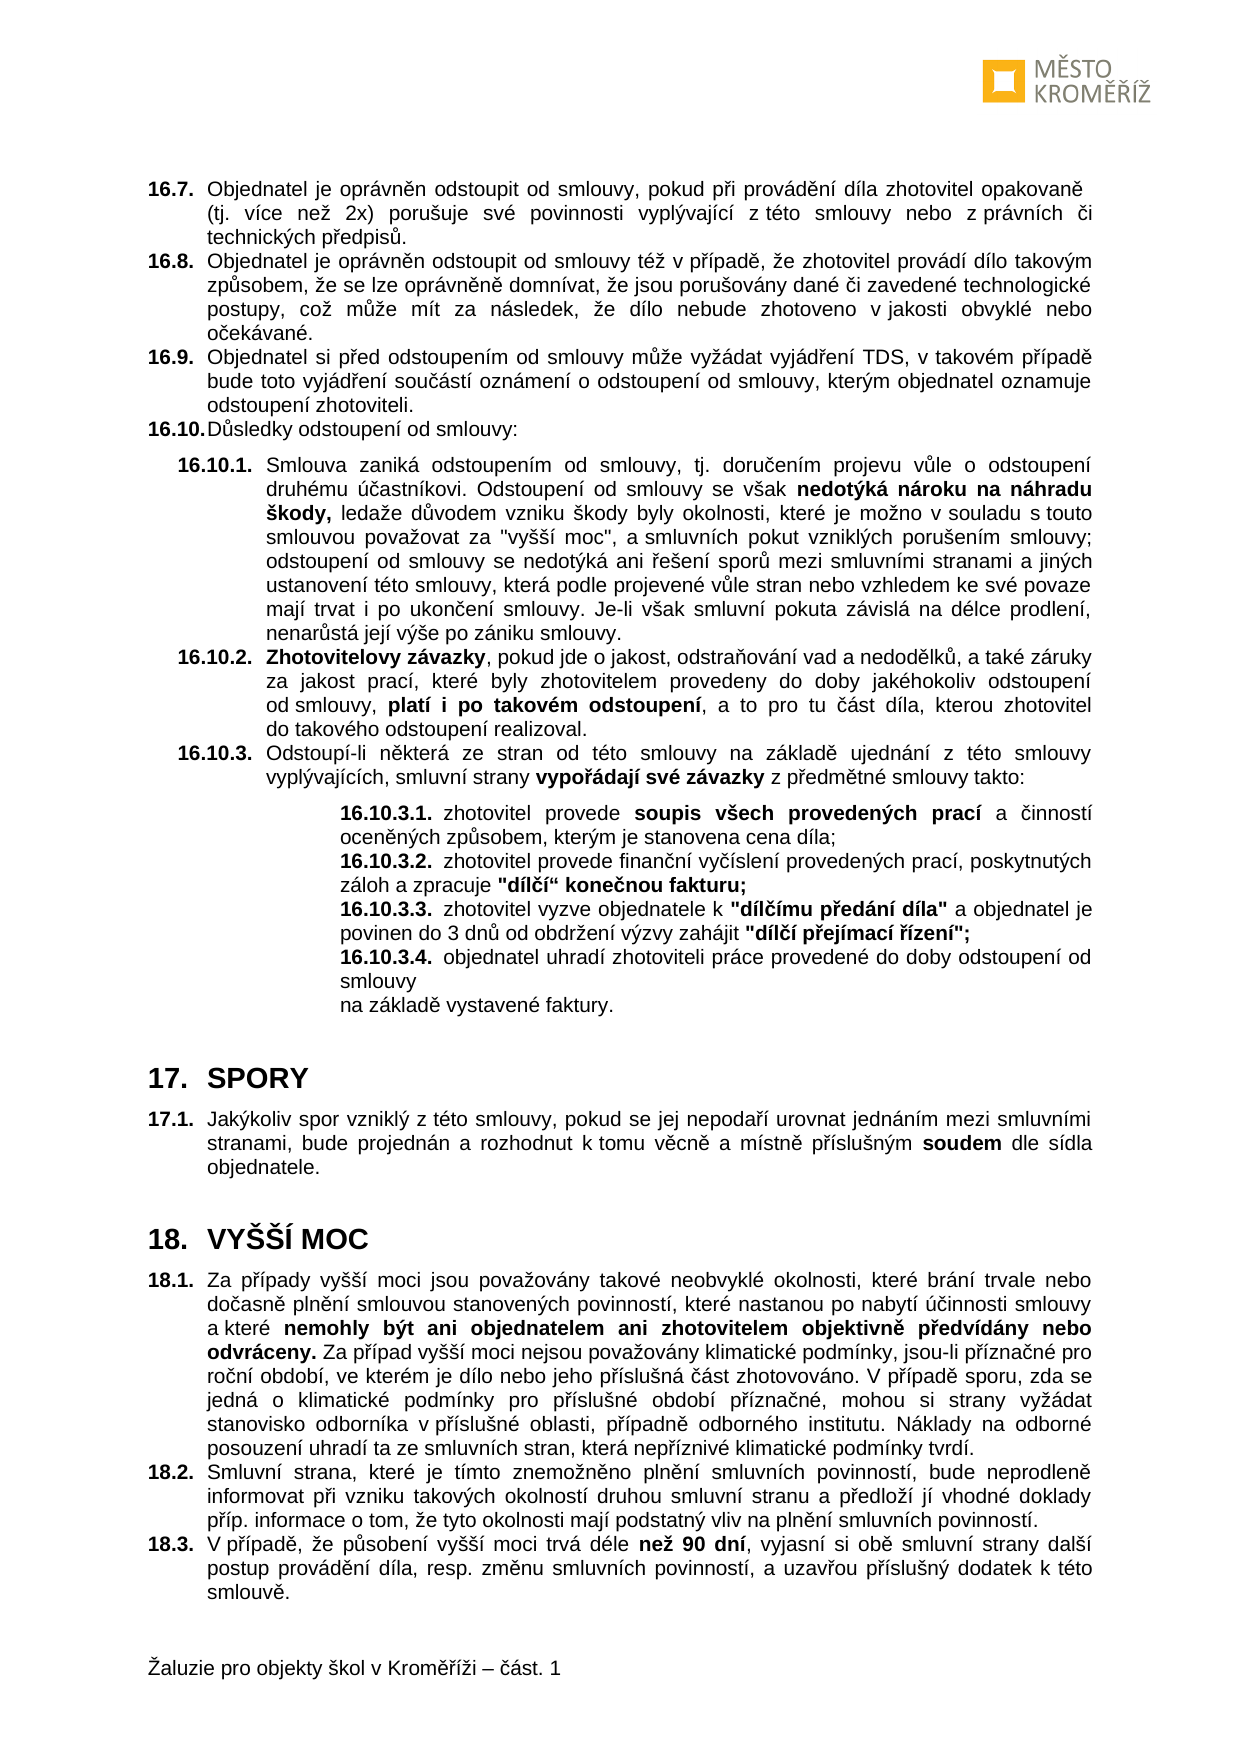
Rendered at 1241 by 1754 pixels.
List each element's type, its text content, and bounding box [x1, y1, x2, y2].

list V případě, že působení vyšší moci trvá déle než 90 dní, vyjasní si obě smluvní strany další postup provádění díla, resp. změnu smluvních povinností, a uzavřou příslušný dodatek k této smlouvě. [148, 1532, 1092, 1604]
list Důsledky odstoupení od smlouvy: [148, 417, 1092, 441]
list zhotovitel provede finanční vyčíslení provedených prací, poskytnutých záloh a zpracuje "dílčí“ konečnou fakturu; [340, 849, 1092, 897]
list Objednatel je oprávněn odstoupit od smlouvy, pokud při provádění díla zhotovitel opakovaně (tj. více než 2x) porušuje své povinnosti vyplývající z této smlouvy nebo z právních či technických předpisů. [148, 177, 1092, 249]
list VYŠŠÍ MOC [148, 1222, 1092, 1256]
list Zhotovitelovy závazky, pokud jde o jakost, odstraňování vad a nedodělků, a také záruky za jakost prací, které byly zhotovitelem provedeny do doby jakéhokoliv odstoupení od smlouvy, platí i po takovém odstoupení, a to pro tu část díla, kterou zhotovitel do takového odstoupení realizoval. [177, 645, 1092, 741]
list Objednatel si před odstoupením od smlouvy může vyžádat vyjádření TDS, v takovém případě bude toto vyjádření součástí oznámení o odstoupení od smlouvy, kterým objednatel oznamuje odstoupení zhotoviteli. [148, 345, 1092, 417]
list objednatel uhradí zhotoviteli práce provedené do doby odstoupení od smlouvy na základě vystavené faktury. [340, 945, 1092, 1017]
list Smluvní strana, které je tímto znemožněno plnění smluvních povinností, bude neprodleně informovat při vzniku takových okolností druhou smluvní stranu a předloží jí vhodné doklady příp. informace o tom, že tyto okolnosti mají podstatný vliv na plnění smluvních povinností. [148, 1460, 1092, 1532]
list Smlouva zaniká odstoupením od smlouvy, tj. doručením projevu vůle o odstoupení druhému účastníkovi. Odstoupení od smlouvy se však nedotýká nároku na náhradu škody, ledaže důvodem vzniku škody byly okolnosti, které je možno v souladu s touto smlouvou považovat za "vyšší moc", a smluvních pokut vzniklých porušením smlouvy; odstoupení od smlouvy se nedotýká ani řešení sporů mezi smluvními stranami a jiných ustanovení této smlouvy, která podle projevené vůle stran nebo vzhledem ke své povaze mají trvat i po ukončení smlouvy. Je-li však smluvní pokuta závislá na délce prodlení, nenarůstá její výše po zániku smlouvy. [177, 453, 1092, 645]
list Za případy vyšší moci jsou považovány takové neobvyklé okolnosti, které brání trvale nebo dočasně plnění smlouvou stanovených povinností, které nastanou po nabytí účinnosti smlouvy a které nemohly být ani objednatelem ani zhotovitelem objektivně předvídány nebo odvráceny. Za případ vyšší moci nejsou považovány klimatické podmínky, jsou-li příznačné pro roční období, ve kterém je dílo nebo jeho příslušná část zhotovováno. V případě sporu, zda se jedná o klimatické podmínky pro příslušné období příznačné, mohou si strany vyžádat stanovisko odborníka v příslušné oblasti, případně odborného institutu. Náklady na odborné posouzení uhradí ta ze smluvních stran, která nepříznivé klimatické podmínky tvrdí. [148, 1268, 1092, 1460]
list zhotovitel provede soupis všech provedených prací a činností oceněných způsobem, kterým je stanovena cena díla; [340, 801, 1092, 849]
list Objednatel je oprávněn odstoupit od smlouvy též v případě, že zhotovitel provádí dílo takovým způsobem, že se lze oprávněně domnívat, že jsou porušovány dané či zavedené technologické postupy, což může mít za následek, že dílo nebude zhotoveno v jakosti obvyklé nebo očekávané. [148, 249, 1092, 345]
picture [977, 48, 1158, 115]
list Odstoupí-li některá ze stran od této smlouvy na základě ujednání z této smlouvy vyplývajících, smluvní strany vypořádají své závazky z předmětné smlouvy takto: [177, 741, 1092, 789]
list Jakýkoliv spor vzniklý z této smlouvy, pokud se jej nepodaří urovnat jednáním mezi smluvními stranami, bude projednán a rozhodnut k tomu věcně a místně příslušným soudem dle sídla objednatele. [148, 1107, 1092, 1178]
list SPORY [148, 1061, 1092, 1094]
list zhotovitel vyzve objednatele k "dílčímu předání díla" a objednatel je povinen do 3 dnů od obdržení výzvy zahájit "dílčí přejímací řízení"; [340, 897, 1092, 945]
